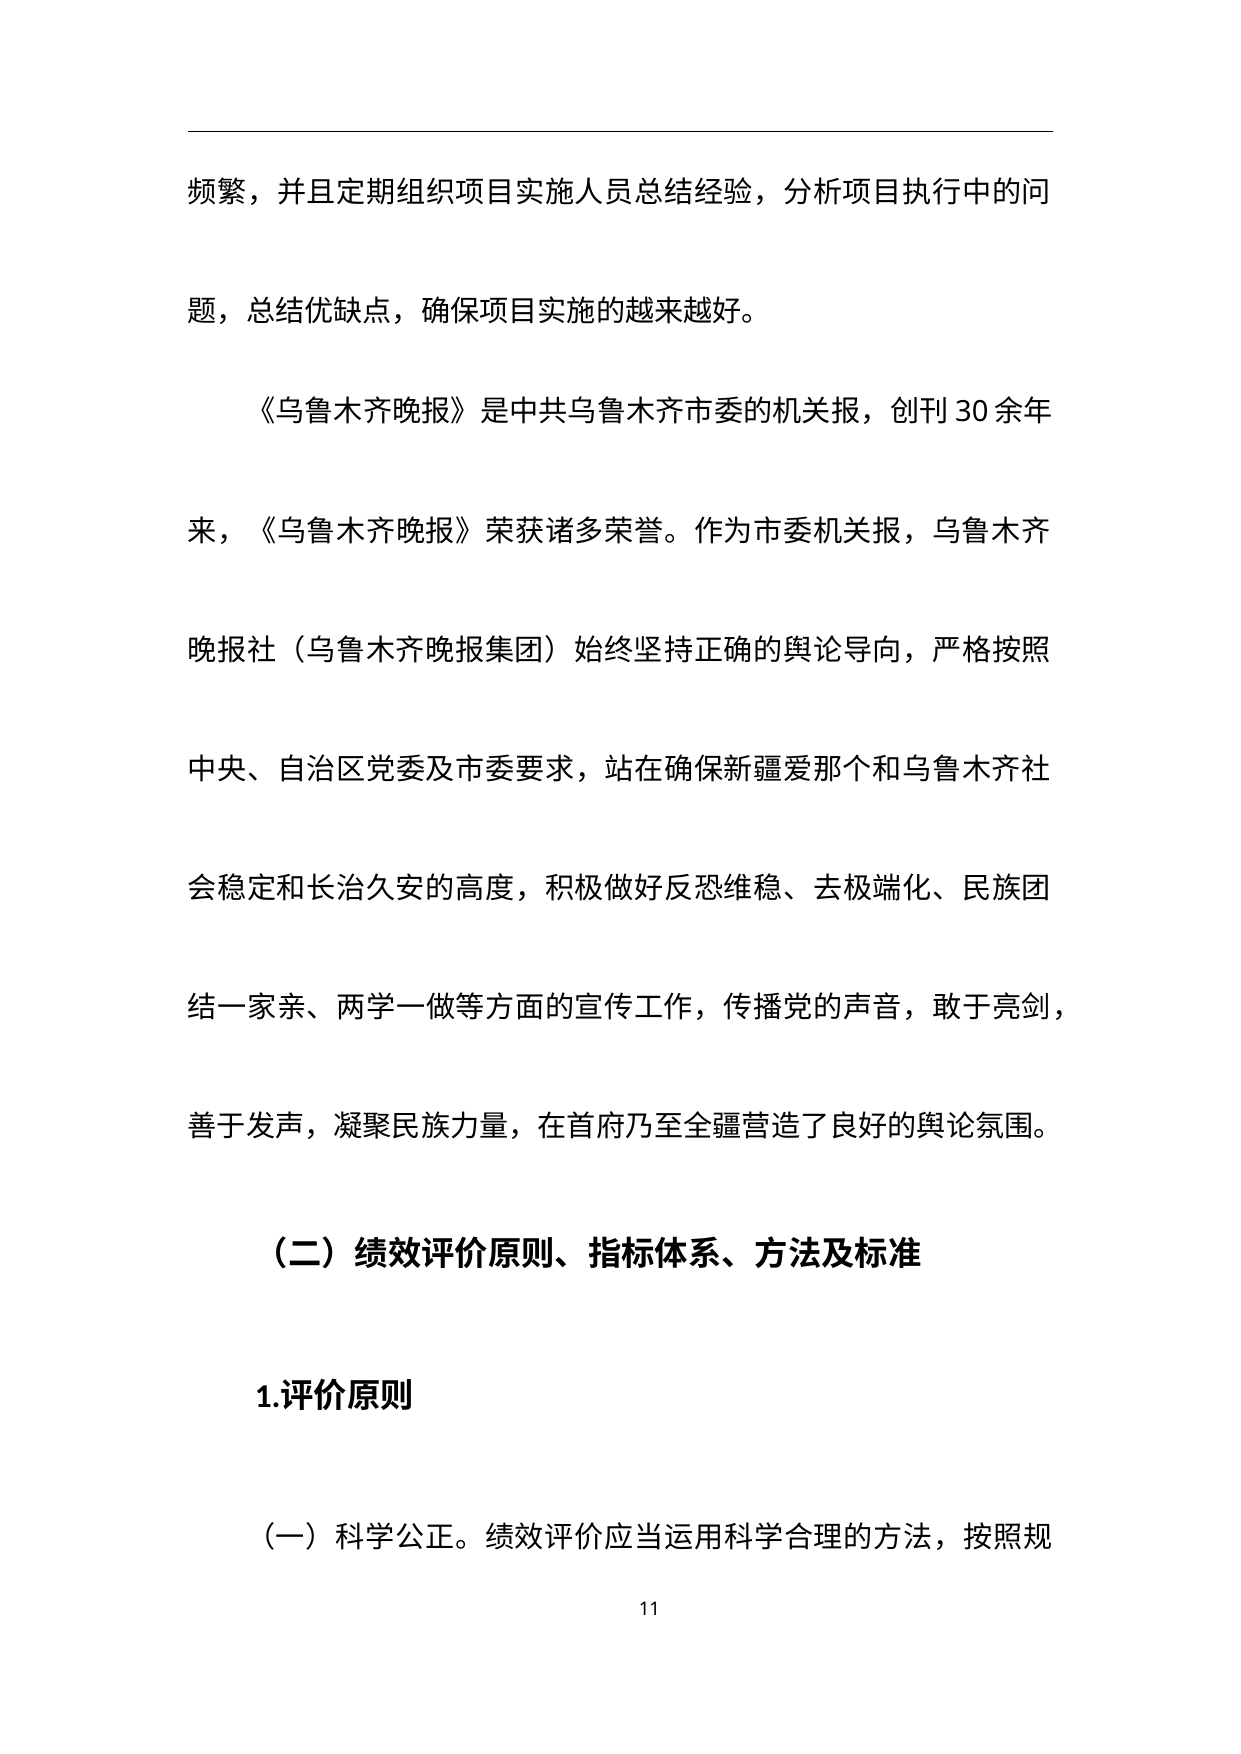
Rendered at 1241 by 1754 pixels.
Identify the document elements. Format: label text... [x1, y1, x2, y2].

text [187, 150, 1053, 348]
subtitle 1.评价原则 [187, 1353, 1053, 1432]
text 《乌鲁木齐晚报》是中共乌鲁木齐市委的机关报，创刊30余年来，《乌鲁木齐晚报》荣获诸多荣誉。作为市委机关报，乌鲁木齐晚报社（乌鲁木齐晚报集团）始终坚持正确的舆论导向，严格按照中央、自治区党委及市委要求，站在确保新疆爱那个和乌鲁木齐社会稳定和长治久安的高度，积极做好反恐维稳、去极端化、民族团结一家亲、两学一做等方面的宣传工作，传播党的声音，敢于亮剑，善于发声，凝聚民族力量，在首府乃至全疆营造了良好的舆论氛围。 [187, 369, 1053, 1163]
subtitle （二）绩效评价原则、指标体系、方法及标准 [187, 1212, 1053, 1291]
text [187, 1495, 1053, 1574]
